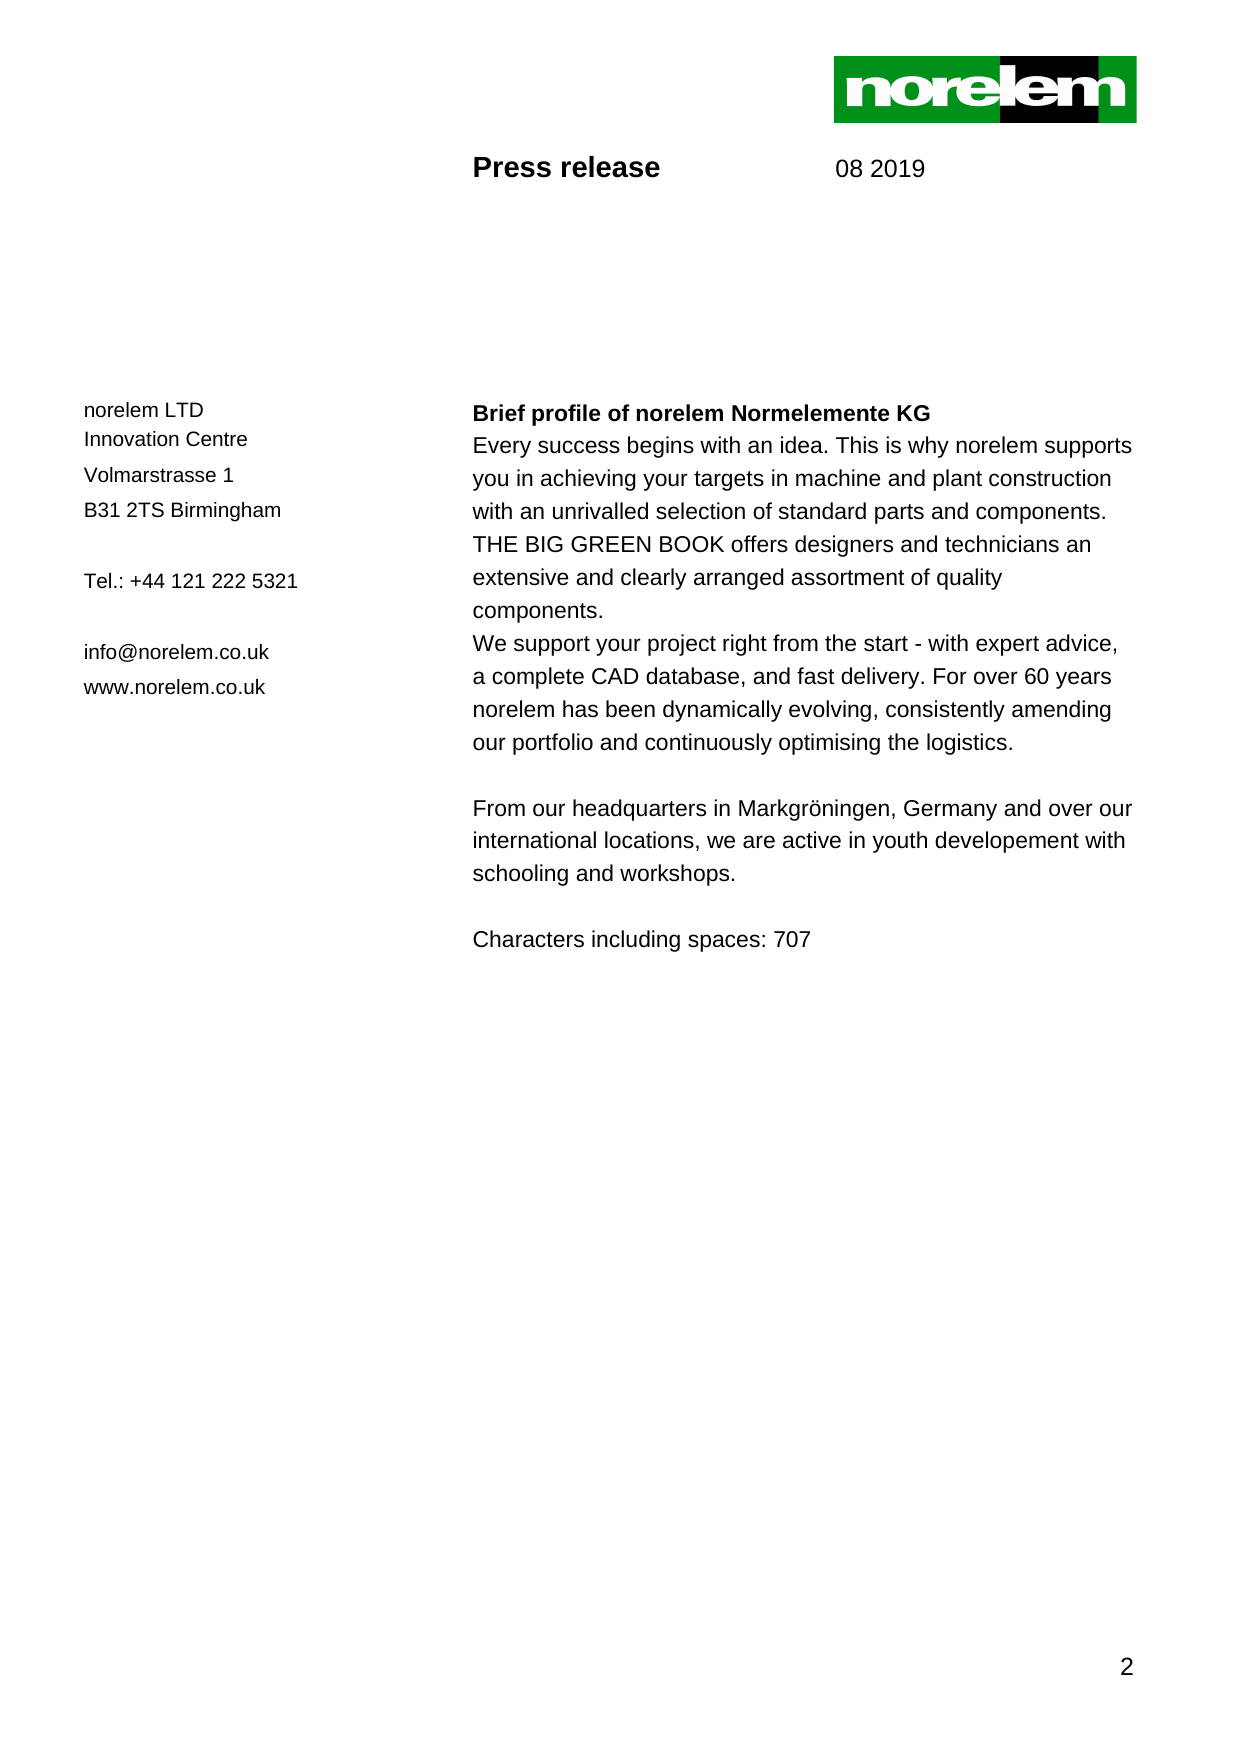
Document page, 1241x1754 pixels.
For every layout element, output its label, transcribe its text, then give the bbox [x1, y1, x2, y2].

text We support your project right from the start - with expert advice, a complete CAD database, and fast delivery. For over 60 years norelem has been dynamically evolving, consistently amending our portfolio and continuously optimising the logistics. [472, 630, 1134, 755]
text From our headquarters in Markgröningen, Germany and over our international locations, we are active in youth developement with schooling and workshops. [472, 794, 1134, 887]
subtitle Brief profile of norelem Normelemente KG [472, 399, 1134, 426]
picture [833, 56, 1137, 123]
text Characters including spaces: 707 [472, 926, 1134, 953]
text Every success begins with an idea. This is why norelem supports you in achieving your targets in machine and plant construction with an unrivalled selection of standard parts and components. THE BIG GREEN BOOK offers designers and technicians an extensive and clearly arranged assortment of quality components. [472, 432, 1134, 623]
